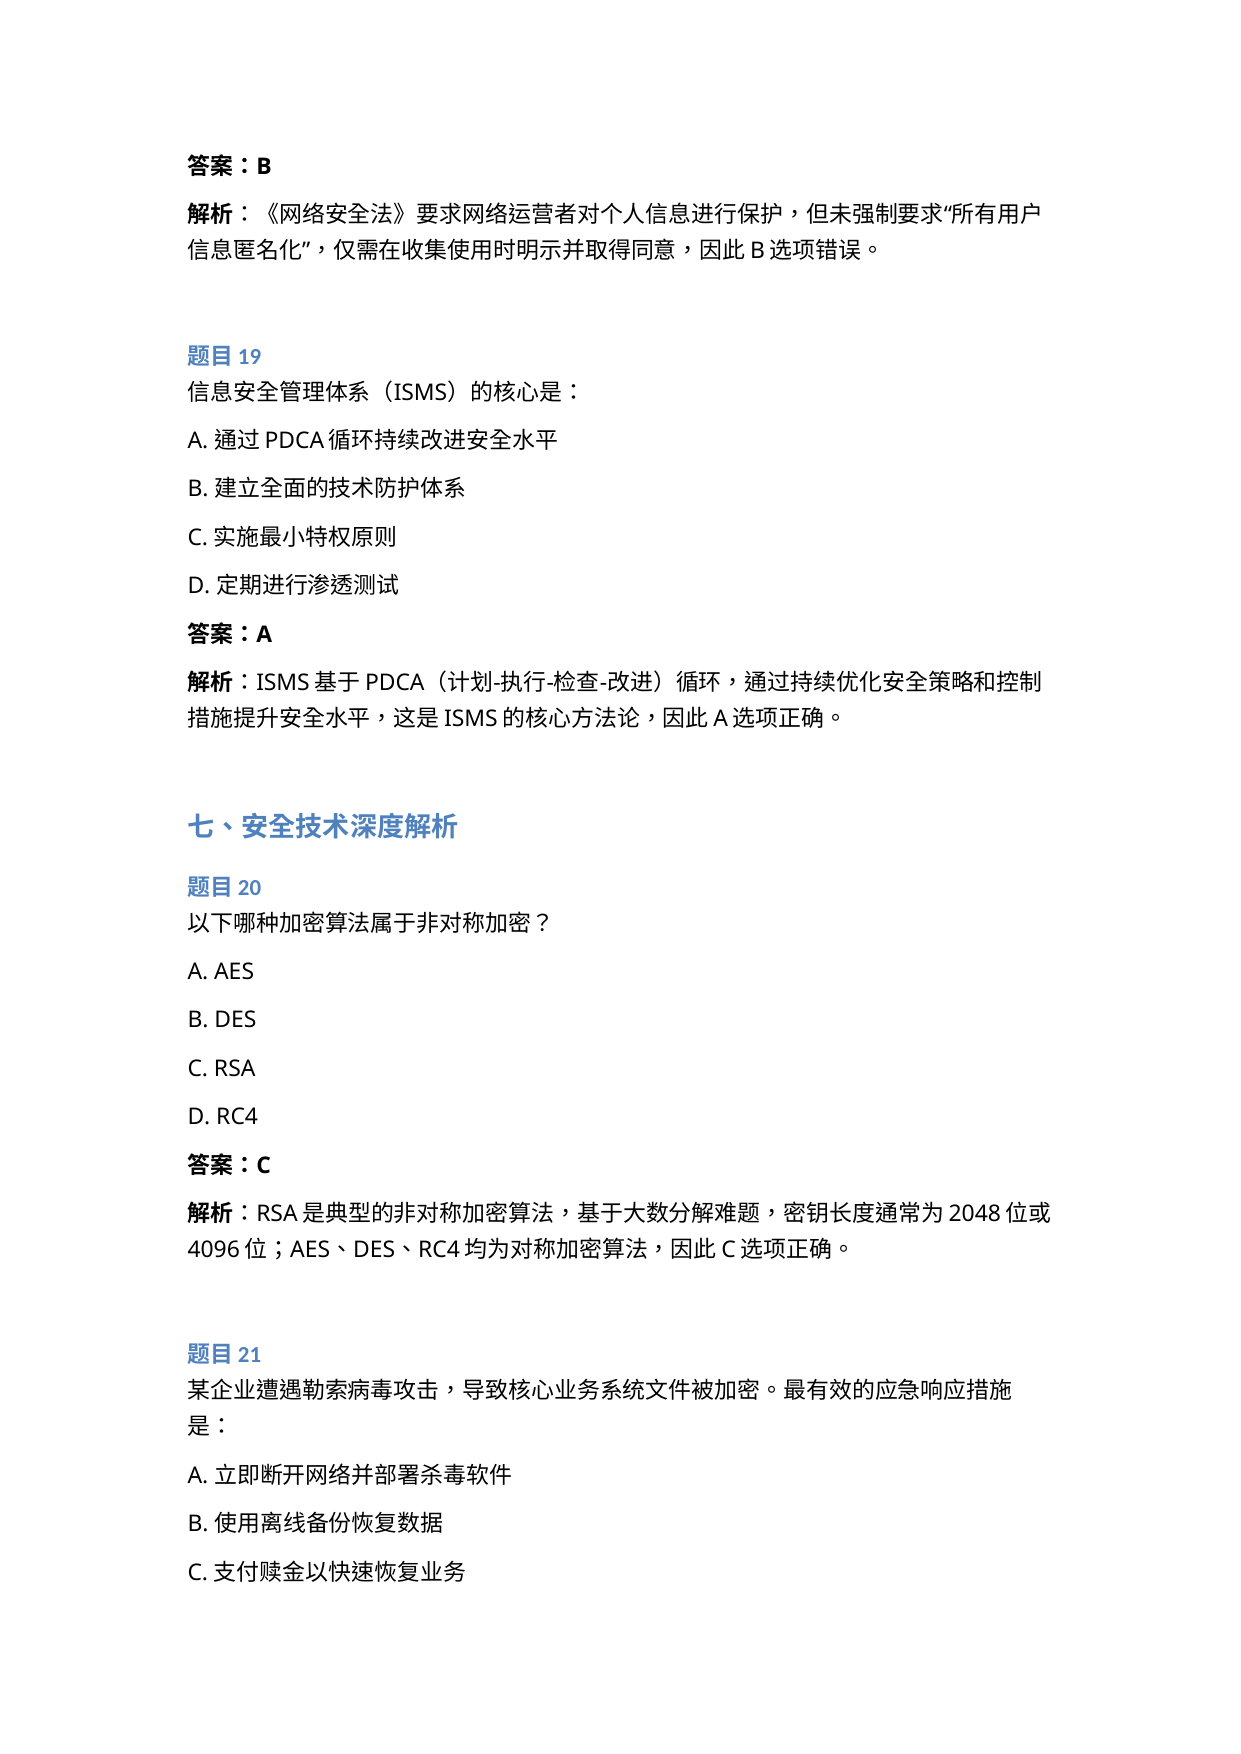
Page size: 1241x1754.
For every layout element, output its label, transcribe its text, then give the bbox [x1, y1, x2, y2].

text D. 定期进行渗透测试 [187, 569, 1053, 601]
subtitle 题目21 [187, 1338, 1053, 1369]
text D. RC4 [187, 1100, 1053, 1131]
text B. DES [187, 1003, 1053, 1034]
text 答案：A [187, 618, 1053, 649]
text C. RSA [187, 1052, 1053, 1083]
subtitle 七、安全技术深度解析 [187, 807, 1053, 844]
text A. 立即断开网络并部署杀毒软件 [187, 1458, 1053, 1490]
text 答案：B [187, 150, 1053, 181]
text 解析：ISMS基于PDCA（计划-执行-检查-改进）循环，通过持续优化安全策略和控制措施提升安全水平，这是ISMS的核心方法论，因此A选项正确。 [187, 666, 1053, 733]
text 解析：RSA是典型的非对称加密算法，基于大数分解难题，密钥长度通常为2048位或4096位；AES、DES、RC4均为对称加密算法，因此C选项正确。 [187, 1197, 1053, 1264]
text A. AES [187, 955, 1053, 986]
subtitle 题目19 [187, 339, 1053, 371]
text 某企业遭遇勒索病毒攻击，导致核心业务系统文件被加密。最有效的应急响应措施是： [187, 1374, 1053, 1441]
text A. 通过PDCA循环持续改进安全水平 [187, 424, 1053, 455]
text B. 使用离线备份恢复数据 [187, 1507, 1053, 1538]
text C. 支付赎金以快速恢复业务 [187, 1555, 1053, 1587]
text 信息安全管理体系（ISMS）的核心是： [187, 376, 1053, 407]
text 解析：《网络安全法》要求网络运营者对个人信息进行保护，但未强制要求“所有用户信息匿名化”，仅需在收集使用时明示并取得同意，因此B选项错误。 [187, 198, 1053, 266]
text C. 实施最小特权原则 [187, 521, 1053, 552]
text B. 建立全面的技术防护体系 [187, 472, 1053, 504]
subtitle 题目20 [187, 871, 1053, 902]
text 答案：C [187, 1149, 1053, 1180]
text 以下哪种加密算法属于非对称加密？ [187, 906, 1053, 938]
